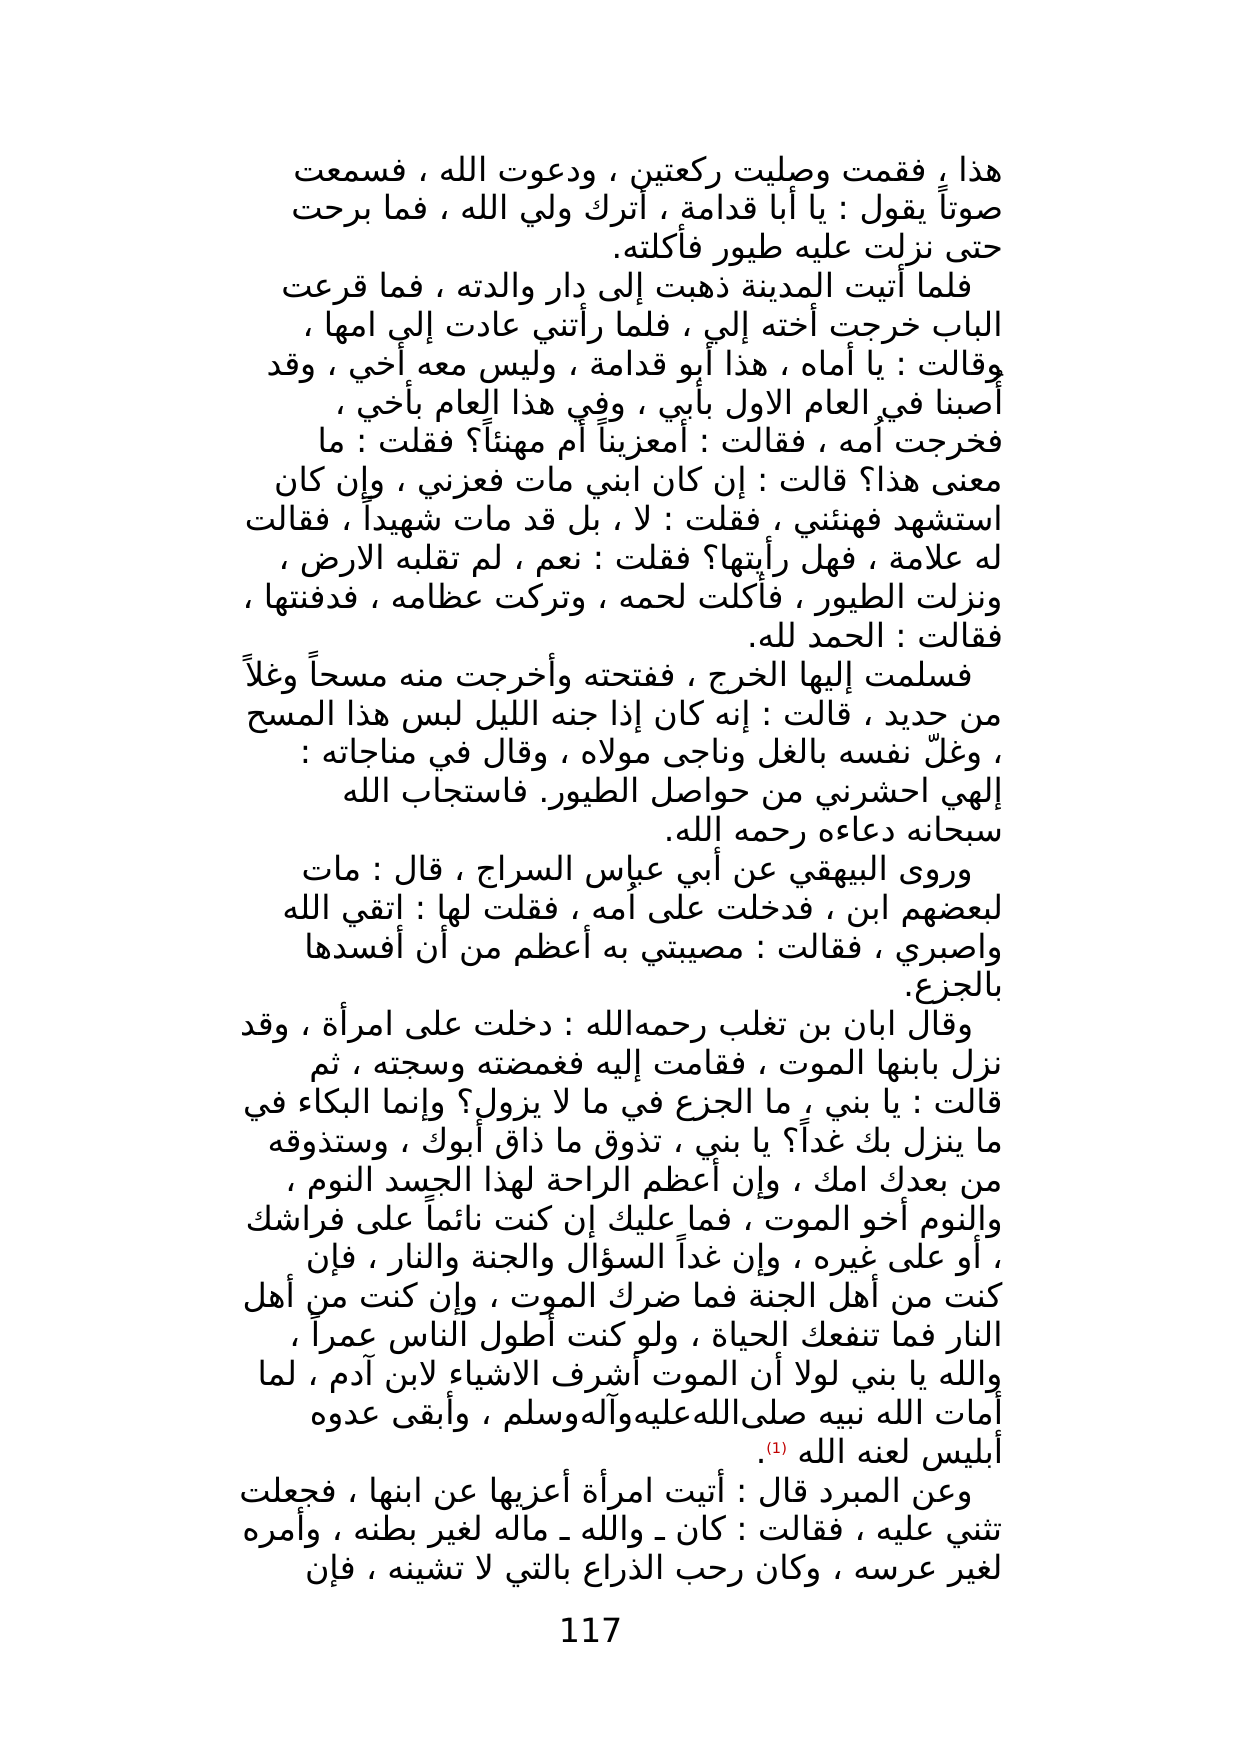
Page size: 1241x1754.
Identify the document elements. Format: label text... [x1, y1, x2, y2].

text هذا ، فقمت وصليت ركعتين ، ودعوت الله ، فسمعت صوتاً يقول : يا أبا قدامة ، أترك ولي الله ، فما برحت حتى نزلت عليه طيور فأكلته. [237, 150, 1003, 267]
text فلما أتيت المدينة ذهبت إلى دار والدته ، فما قرعت الباب خرجت أخته إلي ، فلما رأتني عادت إلى امها ، وقالت : يا أماه ، هذا أبو قدامة ، وليس معه أخي ، وقد أُصبنا في العام الاول بأبي ، وفي هذا العام بأخي ، فخرجت اُمه ، فقالت : أمعزيناً أم مهنئاً؟ فقلت : ما معنى هذا؟ قالت : إن كان ابني مات فعزني ، وإن كان استشهد فهنئني ، فقلت : لا ، بل قد مات شهيداً ، فقالت له علامة ، فهل رأيتها؟ فقلت : نعم ، لم تقلبه الارض ، ونزلت الطيور ، فأكلت لحمه ، وتركت عظامه ، فدفنتها ، فقالت : الحمد لله. [237, 267, 1003, 655]
text فسلمت إليها الخرج ، ففتحته وأخرجت منه مسحاً وغلاً من حديد ، قالت : إنه كان إذا جنه الليل لبس هذا المسح ، وغلّ نفسه بالغل وناجى مولاه ، وقال في مناجاته : إلهي احشرني من حواصل الطيور. فاستجاب الله سبحانه دعاءه رحمه الله. [237, 655, 1003, 849]
text وقال ابان بن تغلب رحمه‌الله : دخلت على امرأة ، وقد نزل بابنها الموت ، فقامت إليه فغمضته وسجته ، ثم قالت : يا بني ، ما الجزع في ما لا يزول؟ وإنما البكاء في ما ينزل بك غداً؟ يا بني ، تذوق ما ذاق أبوك ، وستذوقه من بعدك امك ، وإن أعظم الراحة لهذا الجسد النوم ، والنوم أخو الموت ، فما عليك إن كنت نائماً على فراشك ، أو على غيره ، وإن غداً السؤال والجنة والنار ، فإن كنت من أهل الجنة فما ضرك الموت ، وإن كنت من أهل النار فما تنفعك الحياة ، ولو كنت أطول الناس عمراً ، والله يا بني لولا أن الموت أشرف الاشياء لابن آدم ، لما أمات الله نبيه صلى‌الله‌عليه‌وآله‌وسلم ، وأبقى عدوه أبليس لعنه الله (1). [237, 1005, 1003, 1471]
text وروى البيهقي عن أبي عباس السراج ، قال : مات لبعضهم ابن ، فدخلت على اُمه ، فقلت لها : اتقي الله واصبري ، فقالت : مصيبتي به أعظم من أن أفسدها بالجزع. [237, 849, 1003, 1005]
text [237, 1471, 1003, 1588]
